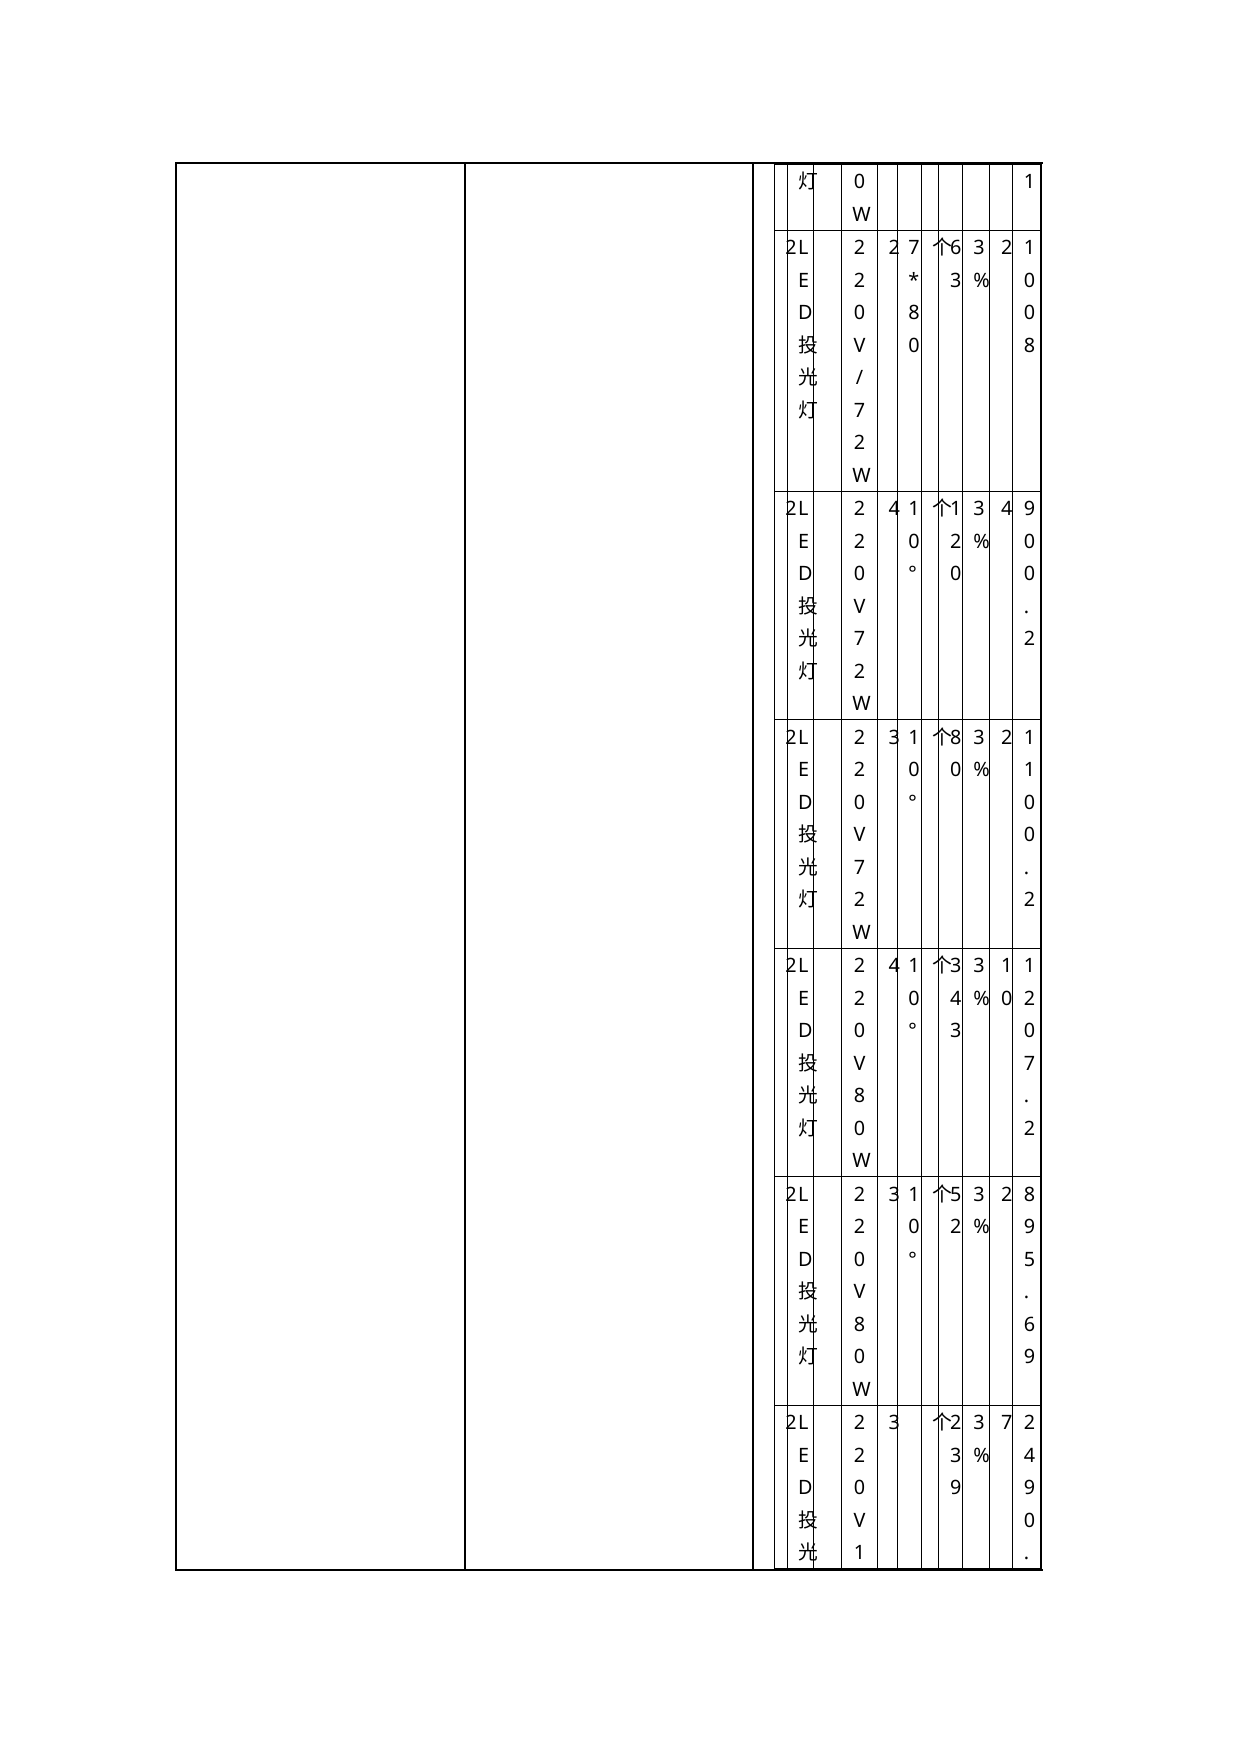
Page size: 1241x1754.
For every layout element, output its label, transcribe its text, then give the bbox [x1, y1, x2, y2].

table_cell [939, 1177, 962, 1405]
table_cell [878, 720, 897, 948]
table_cell [898, 949, 921, 1176]
table_cell [990, 949, 1012, 1176]
table_cell [898, 231, 921, 491]
table_cell [1013, 949, 1040, 1176]
table_cell [963, 720, 989, 948]
table_cell [963, 1406, 989, 1568]
table_cell [788, 1188, 793, 1197]
table_cell [878, 231, 897, 491]
table_cell [922, 231, 938, 491]
table_cell [963, 492, 989, 719]
table_cell [754, 164, 774, 1569]
table_cell [922, 949, 938, 1176]
table_cell [842, 492, 877, 719]
table_cell [963, 949, 989, 1176]
table_cell [842, 1406, 877, 1568]
table_cell [814, 720, 841, 948]
table_cell [878, 165, 897, 230]
table_cell [775, 1406, 787, 1568]
table_cell [878, 492, 897, 719]
table_cell [788, 1416, 793, 1425]
table_cell [788, 1406, 813, 1568]
table_cell [1013, 231, 1040, 491]
table_cell [990, 1177, 1012, 1405]
table_cell [775, 231, 787, 491]
table_cell [1013, 1406, 1040, 1568]
table_cell [898, 1406, 921, 1568]
table_cell [990, 492, 1012, 719]
table_cell [775, 949, 787, 1176]
table_cell [1013, 165, 1040, 230]
table_cell [814, 492, 841, 719]
table_cell [842, 231, 877, 491]
table_cell [939, 1406, 962, 1568]
table_cell [814, 949, 841, 1176]
table_cell [922, 492, 938, 719]
table_cell [775, 492, 787, 719]
table_cell [1013, 720, 1040, 948]
table_cell [814, 1406, 841, 1568]
table_cell [963, 231, 989, 491]
table_cell [842, 165, 877, 230]
table_cell [898, 492, 921, 719]
table_cell [788, 720, 813, 948]
table_cell [788, 502, 793, 511]
table_cell [878, 1406, 897, 1568]
table_cell [842, 720, 877, 948]
table_cell [898, 165, 921, 230]
table_cell [878, 949, 897, 1176]
table_cell [939, 720, 962, 948]
table_cell [842, 949, 877, 1176]
table_cell [963, 165, 989, 230]
table_cell [939, 231, 962, 491]
table_cell [939, 165, 962, 230]
table_cell [922, 165, 938, 230]
table_cell [788, 231, 813, 491]
table_cell [814, 231, 841, 491]
table_cell [898, 1177, 921, 1405]
table_cell [963, 1177, 989, 1405]
table_cell [814, 165, 841, 230]
table_cell [788, 165, 813, 230]
table_cell 6 [177, 164, 464, 1569]
table_cell [788, 731, 793, 740]
table_cell [939, 949, 962, 1176]
table_cell [788, 492, 813, 719]
table_cell [788, 949, 813, 1176]
table_cell [922, 720, 938, 948]
table_cell [775, 1177, 787, 1405]
table_cell [878, 1177, 897, 1405]
table_cell [990, 231, 1012, 491]
table_cell [775, 720, 787, 948]
table_cell [922, 1177, 938, 1405]
table_cell [814, 1177, 841, 1405]
table_cell [990, 720, 1012, 948]
table_cell [898, 720, 921, 948]
table_cell [1013, 492, 1040, 719]
table_cell [939, 492, 962, 719]
table_cell [788, 1177, 813, 1405]
table_cell [466, 164, 752, 1569]
table_cell [1013, 1177, 1040, 1405]
table_cell [788, 959, 793, 968]
table_cell [842, 1177, 877, 1405]
table_cell [990, 165, 1012, 230]
table_cell [990, 1406, 1012, 1568]
table_cell [922, 1406, 938, 1568]
table_cell [775, 165, 787, 230]
